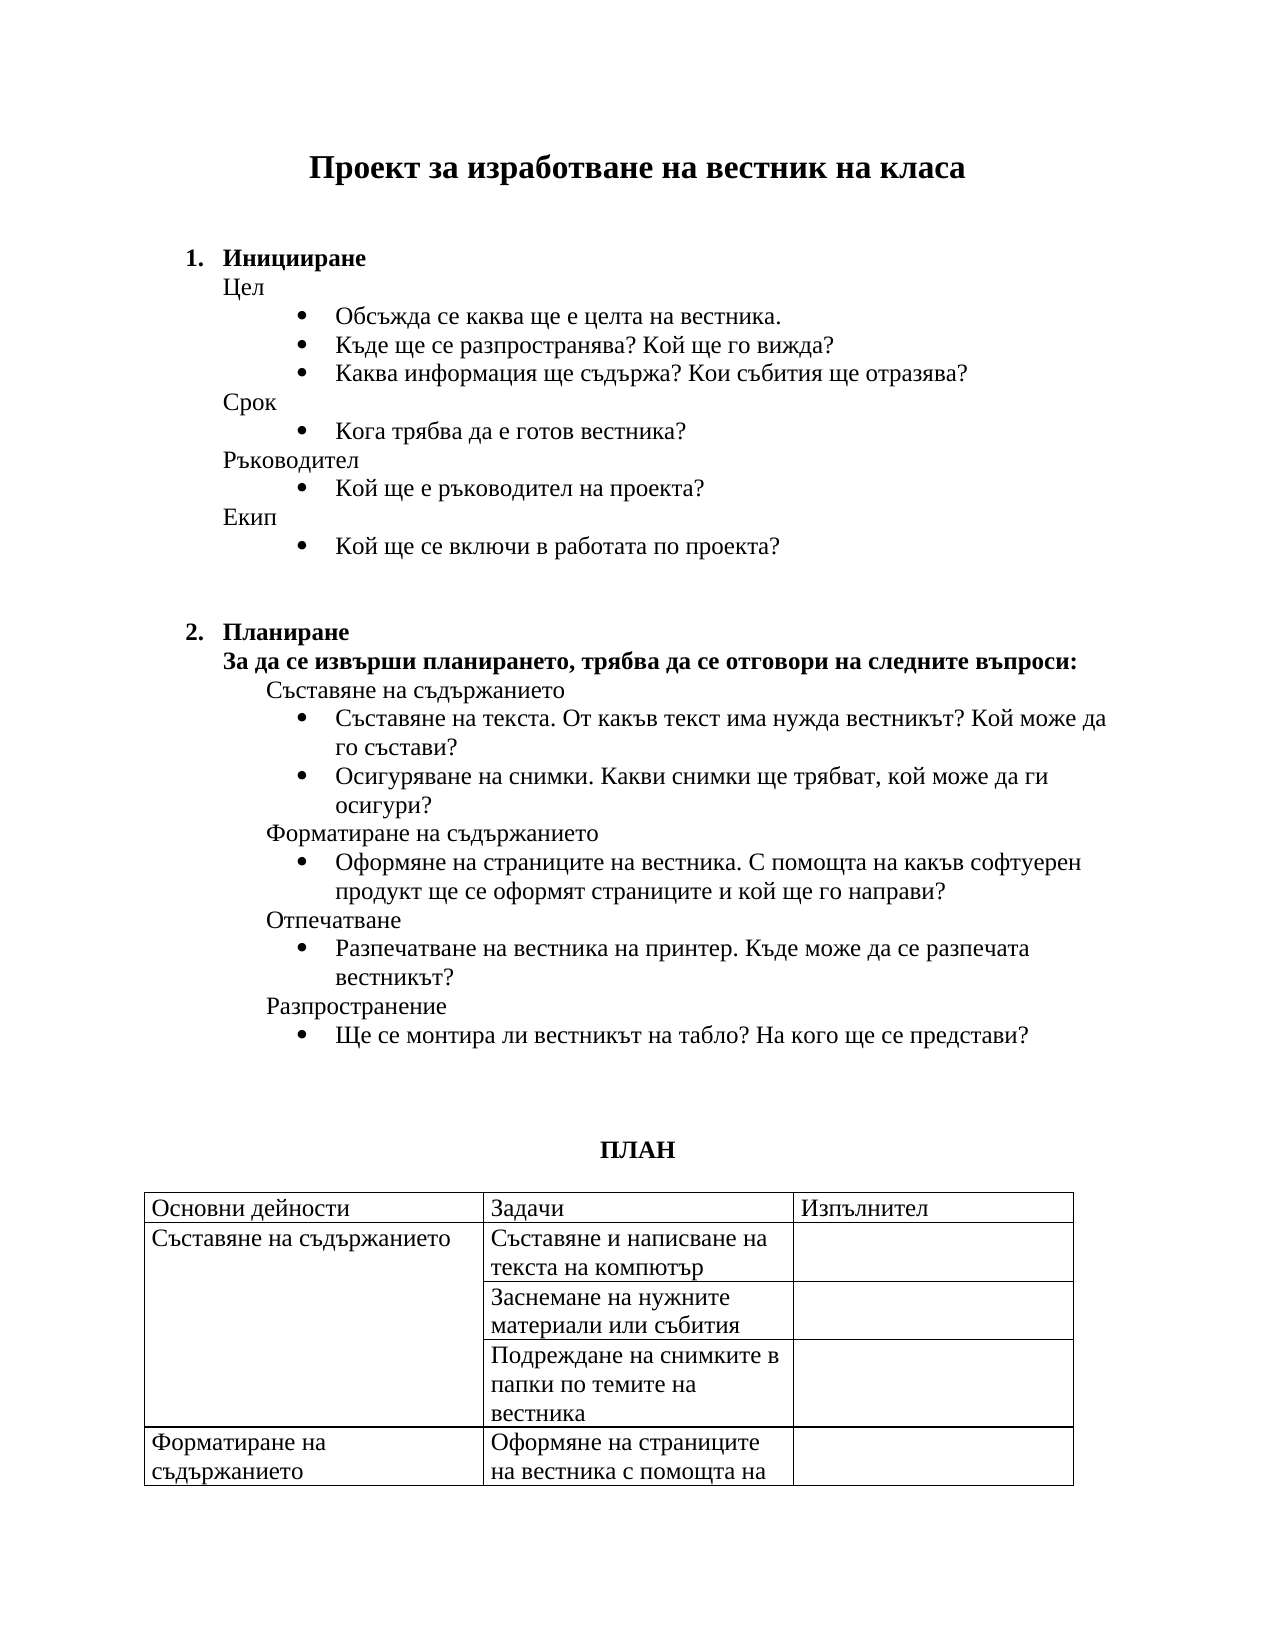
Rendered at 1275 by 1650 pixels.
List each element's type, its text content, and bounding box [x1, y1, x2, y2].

list Разпечатване на вестника на принтер. Къде може да се разпечата вестникът? [298, 933, 1127, 991]
table_cell [794, 1282, 1073, 1339]
list Осигуряване на снимки. Какви снимки ще трябват, кой може да ги осигури? [298, 761, 1127, 818]
list Съставяне на текста. От какъв текст има нужда вестникът? Кой може да го състави? [298, 703, 1127, 761]
table_cell [794, 1223, 1073, 1281]
text Форматиране на съдържанието [266, 818, 1127, 847]
list Кой ще се включи в работата по проекта? [298, 531, 1127, 560]
table_cell Съставяне и написване на текста на компютър [484, 1223, 793, 1281]
table_header Изпълнител [794, 1193, 1073, 1222]
text Съставяне на съдържанието [266, 675, 1127, 703]
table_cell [484, 1428, 793, 1485]
text Отпечатване [266, 905, 1127, 933]
text Срок [223, 387, 1127, 416]
list Каква информация ще съдържа? Кои събития ще отразява? [298, 358, 1127, 387]
table_cell Заснемане на нужните материали или събития [484, 1282, 793, 1339]
text Разпространение [266, 991, 1127, 1020]
list Ръководител [223, 445, 1127, 473]
list Оформяне на страниците на вестника. С помощта на какъв софтуерен продукт ще се оформят страниците и кой ще го направи? [298, 847, 1127, 905]
table_cell [794, 1428, 1073, 1485]
list Ще се монтира ли вестникът на табло? На кого ще се представи? [298, 1020, 1127, 1048]
list Кога трябва да е готов вестника? [298, 416, 1127, 445]
table_cell [794, 1340, 1073, 1426]
text За да се извърши планирането, трябва да се отговори на следните въпроси: [223, 646, 1127, 675]
table_header Задачи [484, 1193, 793, 1222]
list Кой ще е ръководител на проекта? [298, 473, 1127, 502]
list Планиране [185, 617, 1127, 646]
list Обсъжда се каква ще е целта на вестника. [298, 301, 1127, 330]
table_cell Подреждане на снимките в папки по темите на вестника [484, 1340, 793, 1426]
text Цел [148, 272, 1127, 301]
list Къде ще се разпространява? Кой ще го вижда? [298, 330, 1127, 358]
text Проект за изработване на вестник на класа [148, 148, 1127, 186]
table_header Основни дейности [145, 1193, 483, 1222]
table_cell Съставяне на съдържанието [145, 1223, 483, 1426]
list Иницииране [185, 243, 1127, 272]
text Екип [223, 502, 1127, 531]
text ПЛАН [148, 1135, 1127, 1163]
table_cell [145, 1428, 483, 1485]
